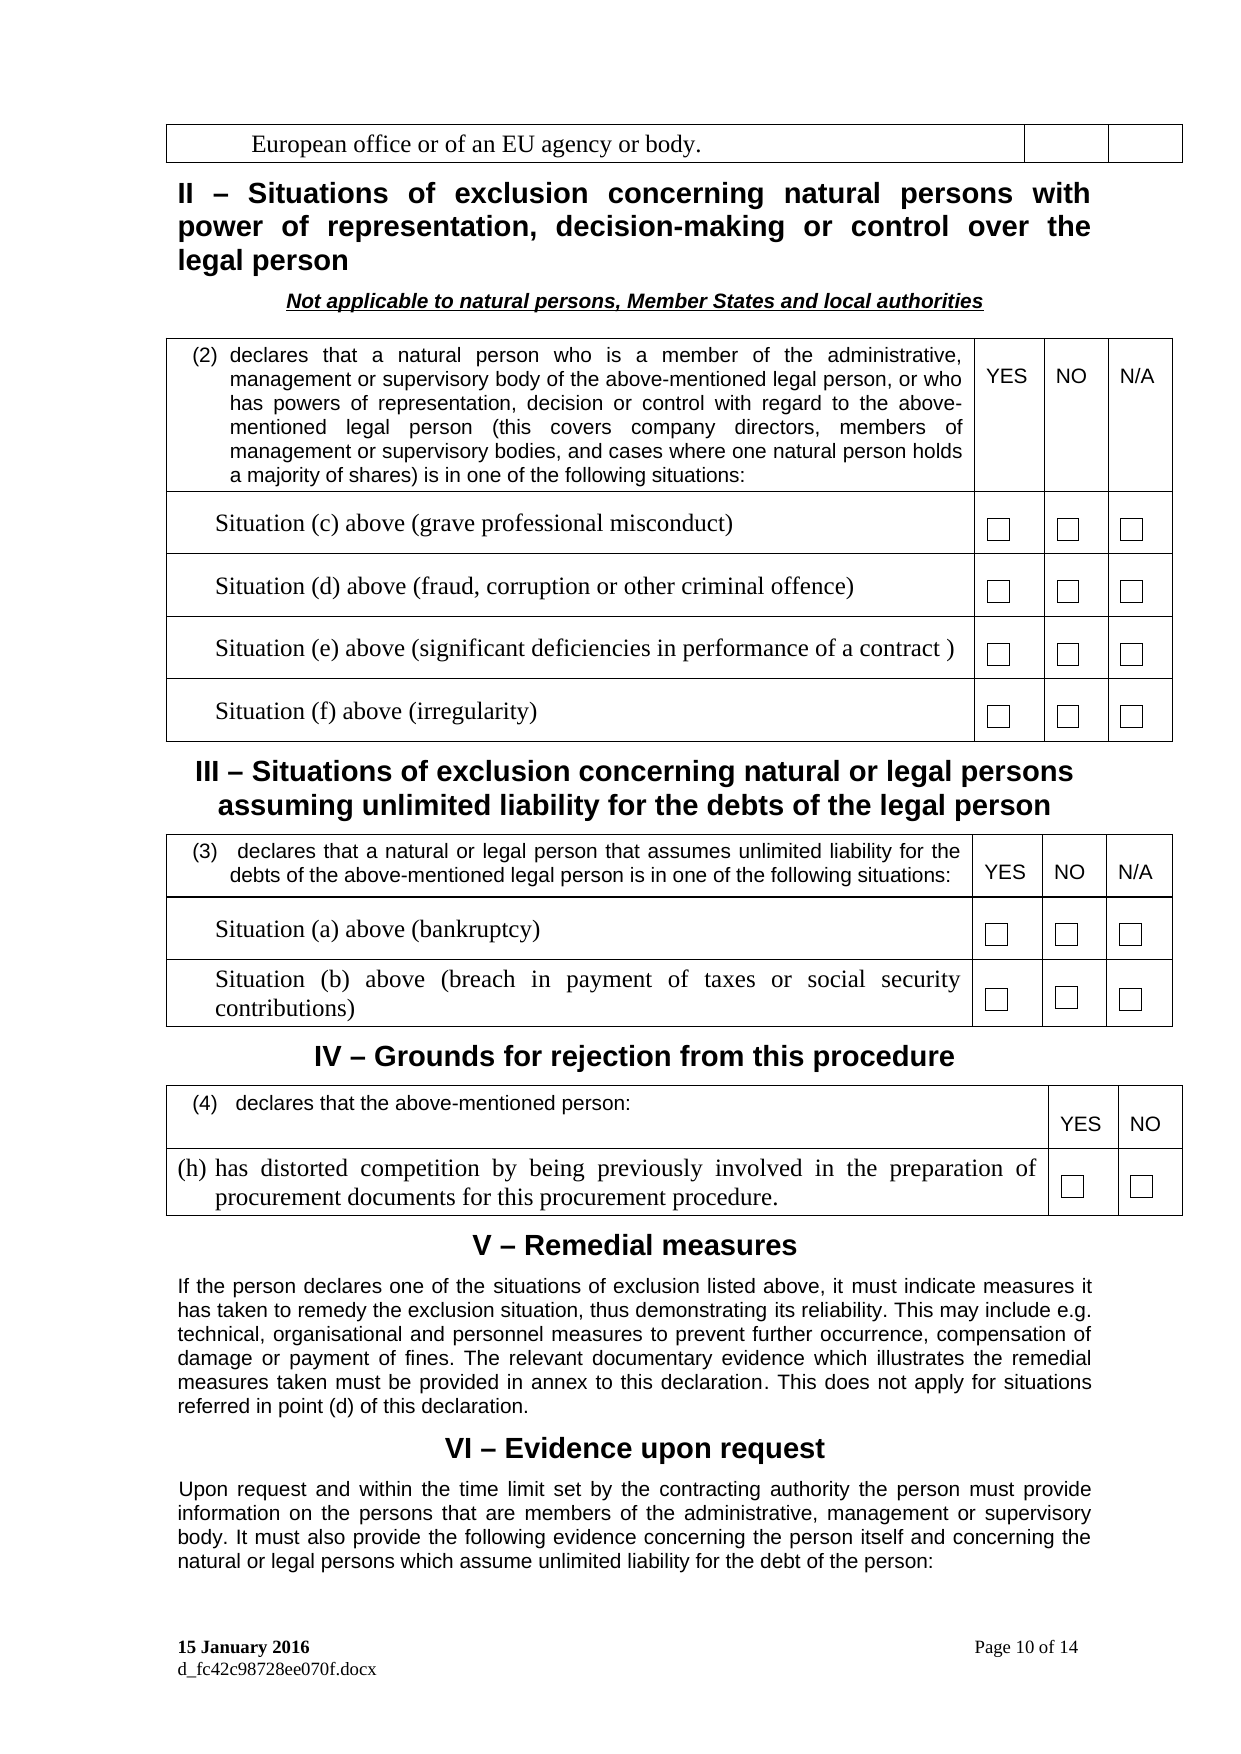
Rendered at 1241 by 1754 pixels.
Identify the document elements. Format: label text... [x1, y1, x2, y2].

table_cell Situation (f) above (irregularity) [167, 679, 974, 741]
table_header declares that a natural person who is a member of the administrative, management or supervisory body of the above-mentioned legal person, or who has powers of representation, decision or control with regard to the above-mentioned legal person (this covers company directors, members of management or supervisory bodies, and cases where one natural person holds a majority of shares) is in one of the following situations: [167, 339, 974, 491]
table_cell [1107, 898, 1172, 959]
title VI – Evidence upon request [177, 1431, 1092, 1464]
table_cell [975, 679, 1044, 741]
title II – Situations of exclusion concerning natural persons with power of representation, decision-making or control over the legal person [177, 176, 1092, 276]
table_cell Situation (e) above (significant deficiencies in performance of a contract ) [167, 617, 974, 678]
table_cell [975, 492, 1044, 553]
table_cell [1045, 617, 1108, 678]
table_cell [975, 554, 1044, 616]
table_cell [167, 125, 1024, 162]
table_cell Situation (c) above (grave professional misconduct) [167, 492, 974, 553]
table_header NO [1045, 339, 1108, 491]
table_cell has distorted competition by being previously involved in the preparation of procurement documents for this procurement procedure. [167, 1149, 1048, 1215]
table_cell [1025, 125, 1108, 162]
table_cell [1109, 679, 1172, 741]
table_cell Situation (d) above (fraud, corruption or other criminal offence) [167, 554, 974, 616]
title IV – Grounds for rejection from this procedure [177, 1039, 1092, 1073]
table_cell [1107, 960, 1172, 1026]
table_cell [1109, 125, 1182, 162]
table_header NO [1043, 835, 1106, 896]
table_header NO [1119, 1086, 1182, 1148]
table_cell [1109, 554, 1172, 616]
table_cell Situation (b) above (breach in payment of taxes or social security contributions) [167, 960, 972, 1026]
table_header YES [975, 339, 1044, 491]
table_header YES [973, 835, 1042, 896]
table_cell [1045, 492, 1108, 553]
table_cell [1119, 1149, 1182, 1215]
table_cell [1109, 492, 1172, 553]
table_header N/A [1109, 339, 1172, 491]
table_cell [975, 617, 1044, 678]
title V – Remedial measures [177, 1228, 1092, 1262]
table_header YES [1049, 1086, 1118, 1148]
title III – Situations of exclusion concerning natural or legal persons assuming unlimited liability for the debts of the legal person [177, 754, 1092, 821]
table_cell [1045, 679, 1108, 741]
table_cell [1049, 1149, 1118, 1215]
table_header declares that the above-mentioned person: [167, 1086, 1048, 1148]
table_cell [973, 898, 1042, 959]
table_cell [1043, 960, 1106, 1026]
text If the person declares one of the situations of exclusion listed above, it must indicate measures it has taken to remedy the exclusion situation, thus demonstrating its reliability. This may include e.g. technical, organisational and personnel measures to prevent further occurrence, compensation of damage or payment of fines. The relevant documentary evidence which illustrates the remedial measures taken must be provided in annex to this declaration. This does not apply for situations referred in point (d) of this declaration. [177, 1274, 1092, 1418]
text Upon request and within the time limit set by the contracting authority the person must provide information on the persons that are members of the administrative, management or supervisory body. It must also provide the following evidence concerning the person itself and concerning the natural or legal persons which assume unlimited liability for the debt of the person: [177, 1477, 1092, 1572]
table_cell [1043, 898, 1106, 959]
table_header declares that a natural or legal person that assumes unlimited liability for the debts of the above-mentioned legal person is in one of the following situations: [167, 835, 972, 896]
table_cell [973, 960, 1042, 1026]
text Not applicable to natural persons, Member States and local authorities [177, 289, 1092, 313]
table_cell [1109, 617, 1172, 678]
table_header N/A [1107, 835, 1172, 896]
table_cell [1045, 554, 1108, 616]
table_cell Situation (a) above (bankruptcy) [167, 898, 972, 959]
